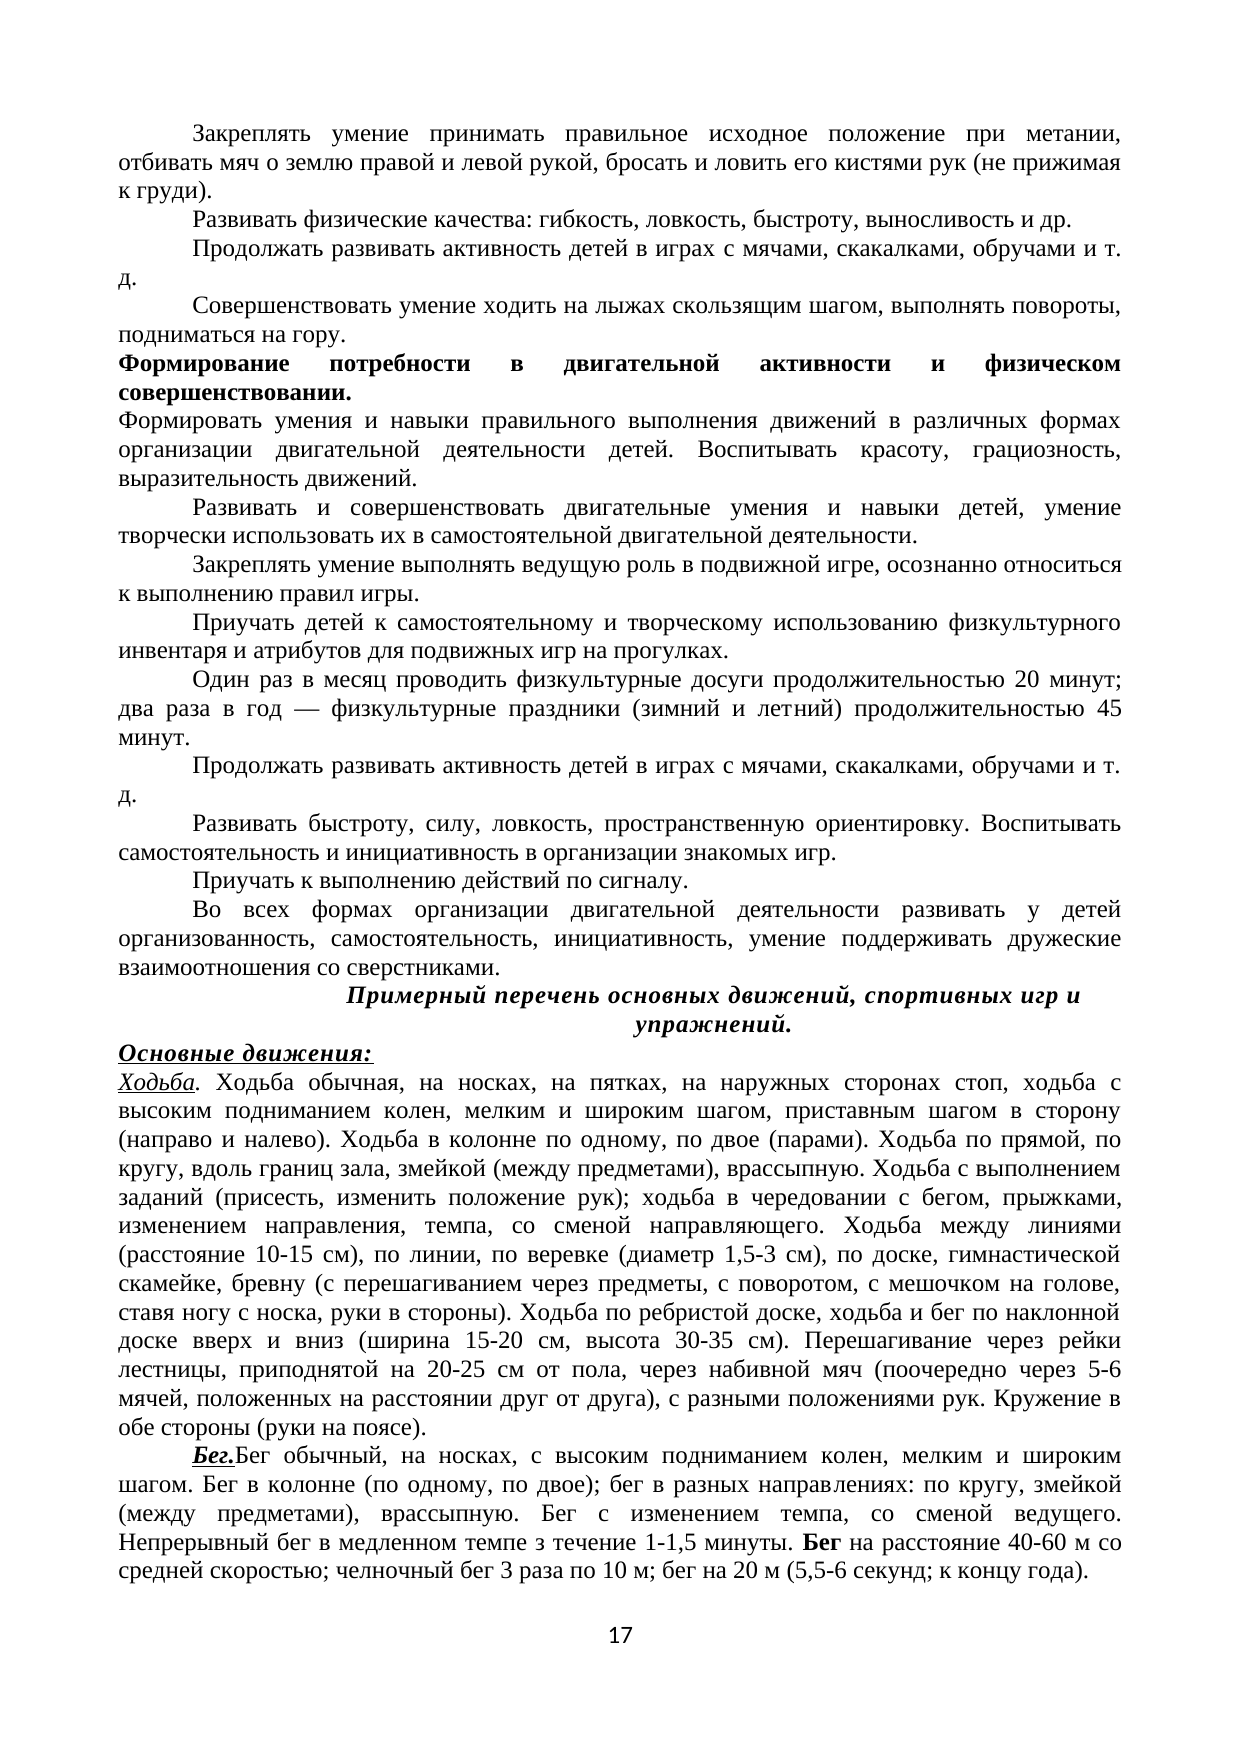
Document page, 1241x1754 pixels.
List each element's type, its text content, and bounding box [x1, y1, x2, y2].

text Бег.Бег обычный, на носках, с высоким подниманием колен, мелким и широким шагом. Бег в колонне (по одному, по двое); бег в разных направлениях: по кругу, змейкой (между предметами), врассыпную. Бег с изменением темпа, со сменой ведущего. Непрерывный бег в медленном темпе з течение 1-1,5 минуты. Бег на расстояние 40- со средней скоростью; челночный бег 3 раза по ; бег на (5,5-6 секунд; к концу года). [118, 1441, 1122, 1584]
text Основные движения: [118, 1038, 1122, 1067]
text Развивать быстроту, силу, ловкость, пространственную ориентировку. Воспитывать самостоятельность и инициативность в организации знакомых игр. [118, 808, 1122, 866]
text Совершенствовать умение ходить на лыжах скользящим шагом, выполнять повороты, подниматься на гору. [118, 291, 1122, 348]
text Ходьба. Ходьба обычная, на носках, на пятках, на наружных сторонах стоп, ходьба с высоким подниманием колен, мелким и широким шагом, приставным шагом в сторону (направо и налево). Ходьба в колонне по одному, по двое (парами). Ходьба по прямой, по кругу, вдоль границ зала, змейкой (между предметами), врассыпную. Ходьба с выполнением заданий (присесть, изменить положение рук); ходьба в чередовании с бегом, прыжками, изменением направления, темпа, со сменой направляющего. Ходьба между линиями (расстояние 10-), по линии, по веревке (диаметр 1,5-), по доске, гимнастической скамейке, бревну (с перешагиванием через предметы, с поворотом, с мешочком на голове, ставя ногу с носка, руки в стороны). Ходьба по ребристой доске, ходьба и бег по наклонной доске вверх и вниз (ширина 15-, высота 30-). Перешагивание через рейки лестницы, приподнятой на 20- от пола, через набивной мяч (поочередно через 5-6 мячей, положенных на расстоянии друг от друга), с разными положениями рук. Кружение в обе стороны (руки на поясе). [118, 1067, 1122, 1441]
text Продолжать развивать активность детей в играх с мячами, скакалками, обручами и т. д. [118, 751, 1122, 808]
text Один раз в месяц проводить физкультурные досуги продолжительностью 20 минут; два раза в год — физкультурные праздники (зимний и летний) продолжительностью 45 минут. [118, 664, 1122, 751]
text Продолжать развивать активность детей в играх с мячами, скакалками, обручами и т. д. [118, 233, 1122, 291]
text Приучать к выполнению действий по сигналу. [118, 866, 1122, 894]
text Развивать физические качества: гибкость, ловкость, быстроту, выносливость и др. [118, 204, 1122, 233]
text Закреплять умение принимать правильное исходное положение при метании, отбивать мяч о землю правой и левой рукой, бросать и ловить его кистями рук (не прижимая к груди). [118, 118, 1122, 204]
text Примерный перечень основных движений, спортивных игр и упражнений. [306, 981, 1122, 1038]
text Закреплять умение выполнять ведущую роль в подвижной игре, осознанно относиться к выполнению правил игры. [118, 549, 1122, 607]
text Приучать детей к самостоятельному и творческому использованию физкультурного инвентаря и атрибутов для подвижных игр на прогулках. [118, 607, 1122, 664]
text Развивать и совершенствовать двигательные умения и навыки детей, умение творчески использовать их в самостоятельной двигательной деятельности. [118, 492, 1122, 549]
text Формирование потребности в двигательной активности и физическом совершенствовании. [118, 348, 1122, 406]
text Формировать умения и навыки правильного выполнения движений в различных формах организации двигательной деятельности детей. Воспитывать красоту, грациозность, выразительность движений. [118, 406, 1122, 492]
text Во всех формах организации двигательной деятельности развивать у детей организованность, самостоятельность, инициативность, умение поддерживать дружеские взаимоотношения со сверстниками. [118, 894, 1122, 981]
